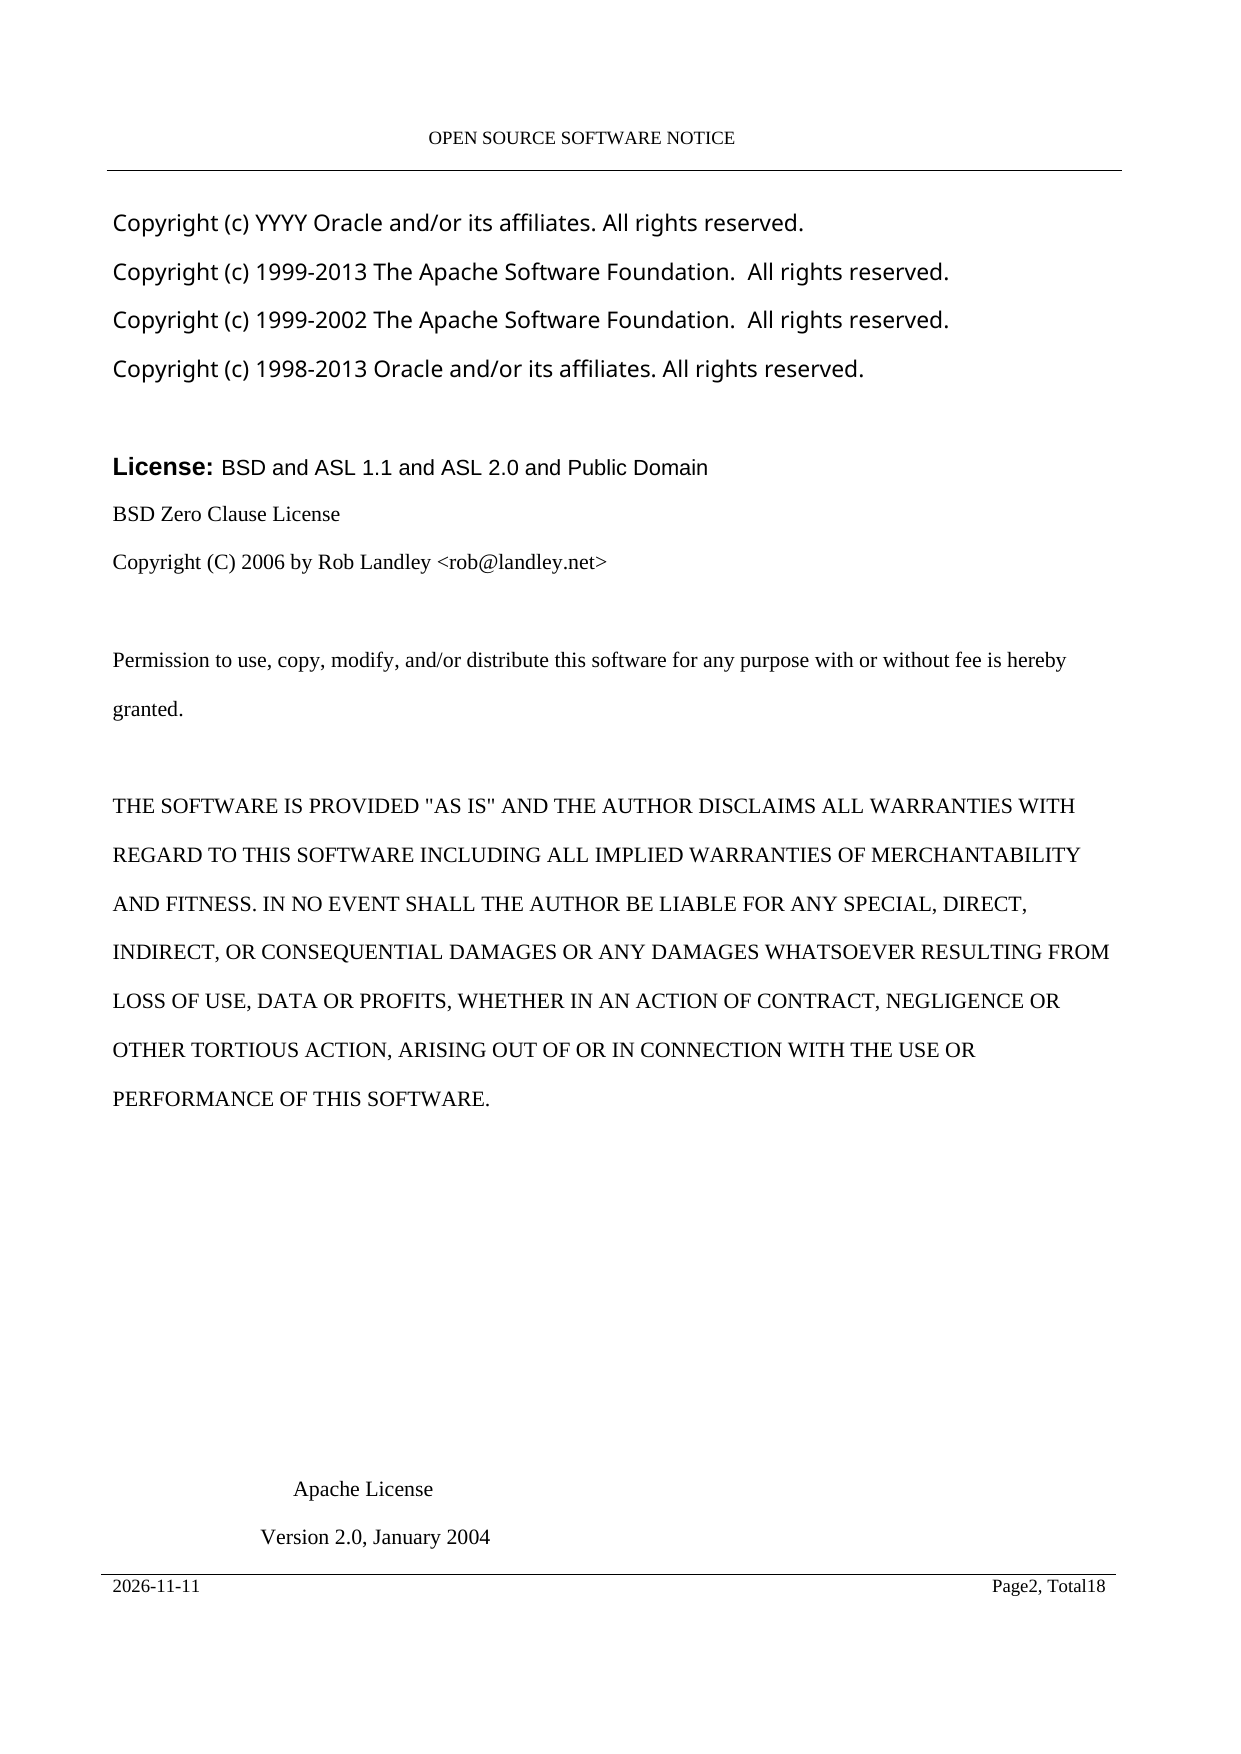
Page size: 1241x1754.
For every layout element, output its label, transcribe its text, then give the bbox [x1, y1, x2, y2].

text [112, 206, 1128, 434]
text License: BSD and ASL 1.1 and ASL 2.0 and Public Domain [112, 450, 1128, 483]
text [112, 497, 1128, 1553]
